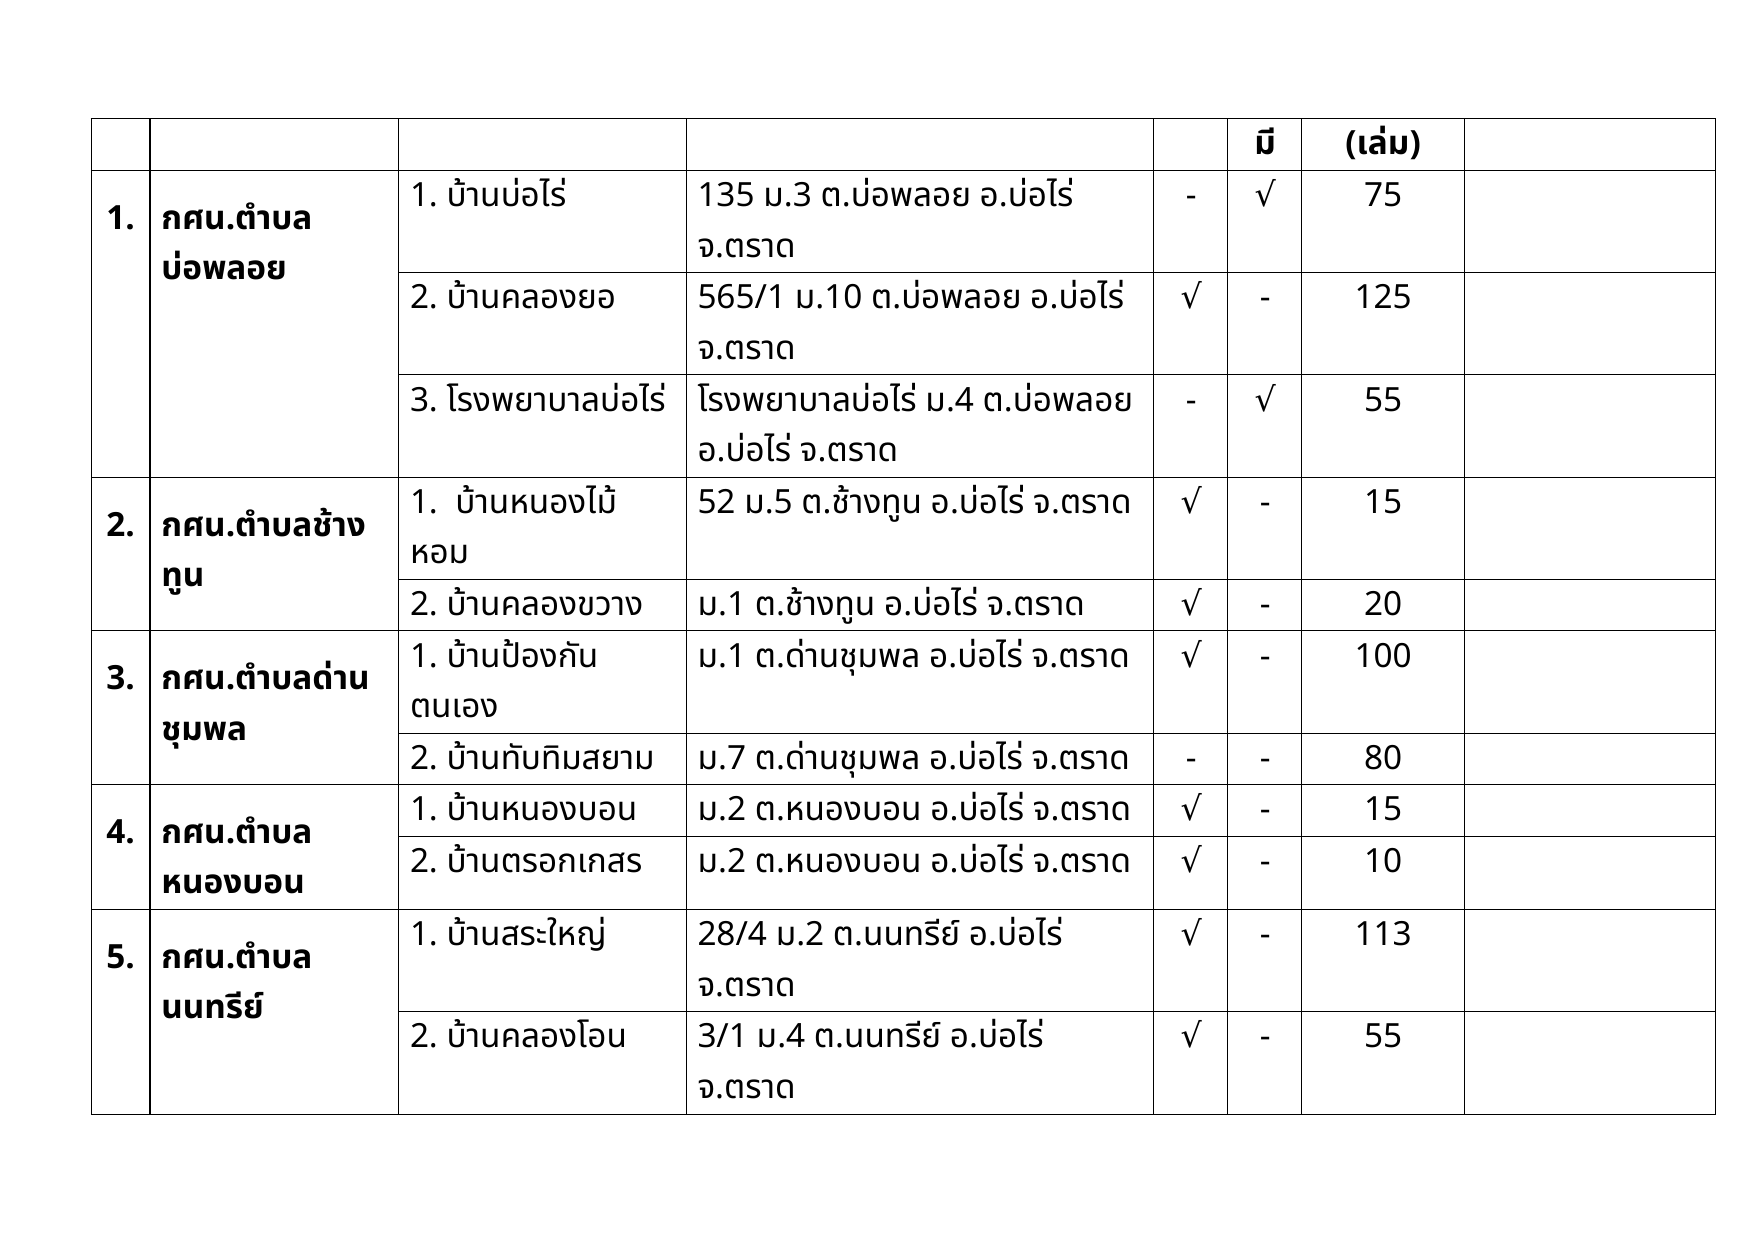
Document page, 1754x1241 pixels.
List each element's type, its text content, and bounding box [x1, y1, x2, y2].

table_cell 15 [1302, 478, 1464, 579]
table_cell ม.1 ต.ช้างทูน อ.บ่อไร่ จ.ตราด [687, 580, 1153, 630]
table_cell - [1228, 837, 1301, 909]
table_cell 1. บ้านหนองไม้หอม [399, 478, 686, 579]
table_cell - [1228, 1012, 1301, 1113]
table_cell กศน.ตำบลช้างทูน [151, 478, 398, 630]
table_cell √ [1154, 1012, 1227, 1113]
table_cell [1465, 171, 1715, 272]
table_cell 10 [1302, 837, 1464, 909]
table_cell 1. บ้านหนองบอน [399, 785, 686, 836]
table_cell 135 ม.3 ต.บ่อพลอย อ.บ่อไร่ จ.ตราด [687, 171, 1153, 272]
table_cell กศน.ตำบลหนองบอน [151, 785, 398, 909]
table_cell 28/4 ม.2 ต.นนทรีย์ อ.บ่อไร่ จ.ตราด [687, 910, 1153, 1011]
table_cell [1465, 910, 1715, 1011]
table_cell [1465, 785, 1715, 836]
table_cell 565/1 ม.10 ต.บ่อพลอย อ.บ่อไร่ จ.ตราด [687, 273, 1153, 374]
table_cell 3. โรงพยาบาลบ่อไร่ [399, 375, 686, 477]
table_cell ม.2 ต.หนองบอน อ.บ่อไร่ จ.ตราด [687, 785, 1153, 836]
table_cell [1465, 631, 1715, 732]
table_cell - [1228, 910, 1301, 1011]
table_cell 1. บ้านบ่อไร่ [399, 171, 686, 272]
table_cell √ [1154, 478, 1227, 579]
table_cell 1. บ้านสระใหญ่ [399, 910, 686, 1011]
table_cell 55 [1302, 375, 1464, 477]
table_cell 3/1 ม.4 ต.นนทรีย์ อ.บ่อไร่ จ.ตราด [687, 1012, 1153, 1113]
table_cell 1. [92, 171, 149, 477]
table_cell 15 [1302, 785, 1464, 836]
table_cell 2. บ้านทับทิมสยาม [399, 734, 686, 784]
table_cell ไม่มี [1228, 119, 1301, 170]
table_cell ม.2 ต.หนองบอน อ.บ่อไร่ จ.ตราด [687, 837, 1153, 909]
table_cell √ [1154, 580, 1227, 630]
table_cell [1465, 734, 1715, 784]
table_cell 2. [92, 478, 149, 630]
table_cell กศน.ตำบลนนทรีย์ [151, 910, 398, 1113]
table_cell 20 [1302, 580, 1464, 630]
table_cell - [1228, 580, 1301, 630]
table_cell √ [1154, 785, 1227, 836]
table_cell 2. บ้านคลองยอ [399, 273, 686, 374]
table_cell 2. บ้านคลองขวาง [399, 580, 686, 630]
table_cell 2. บ้านตรอกเกสร [399, 837, 686, 909]
table_cell √ [1154, 910, 1227, 1011]
table_cell 75 [1302, 171, 1464, 272]
table_cell ม.1 ต.ด่านชุมพล อ.บ่อไร่ จ.ตราด [687, 631, 1153, 732]
table_cell 80 [1302, 734, 1464, 784]
table_cell √ [1154, 837, 1227, 909]
table_cell [1465, 1012, 1715, 1113]
table_cell √ [1228, 171, 1301, 272]
table_cell [1465, 273, 1715, 374]
table_cell มี [1154, 119, 1227, 170]
table_cell กศน.ตำบลบ่อพลอย [151, 171, 398, 477]
table_cell √ [1154, 273, 1227, 374]
table_cell √ [1154, 631, 1227, 732]
table_cell - [1154, 734, 1227, 784]
table_cell - [1228, 273, 1301, 374]
table_cell - [1228, 631, 1301, 732]
table_cell - [1154, 171, 1227, 272]
table_cell - [1228, 478, 1301, 579]
table_cell √ [1228, 375, 1301, 477]
table_cell - [1154, 375, 1227, 477]
table_cell ม.7 ต.ด่านชุมพล อ.บ่อไร่ จ.ตราด [687, 734, 1153, 784]
table_cell [1465, 119, 1715, 170]
table_cell 113 [1302, 910, 1464, 1011]
table_cell - [1228, 785, 1301, 836]
table_cell จำนวน (เล่ม) [1302, 119, 1464, 170]
table_cell - [1228, 734, 1301, 784]
table_cell 52 ม.5 ต.ช้างทูน อ.บ่อไร่ จ.ตราด [687, 478, 1153, 579]
table_cell 3. [92, 631, 149, 784]
table_cell 5. [92, 910, 149, 1113]
table_cell 2. บ้านคลองโอน [399, 1012, 686, 1113]
table_cell 100 [1302, 631, 1464, 732]
table_cell [1465, 375, 1715, 477]
table_cell 4. [92, 785, 149, 909]
table_cell โรงพยาบาลบ่อไร่ ม.4 ต.บ่อพลอย อ.บ่อไร่ จ.ตราด [687, 375, 1153, 477]
table_cell 55 [1302, 1012, 1464, 1113]
table_cell [1465, 580, 1715, 630]
table_cell 125 [1302, 273, 1464, 374]
table_cell 1. บ้านป้องกันตนเอง [399, 631, 686, 732]
table_cell [1465, 478, 1715, 579]
table_cell [1465, 837, 1715, 909]
table_cell กศน.ตำบลด่านชุมพล [151, 631, 398, 784]
